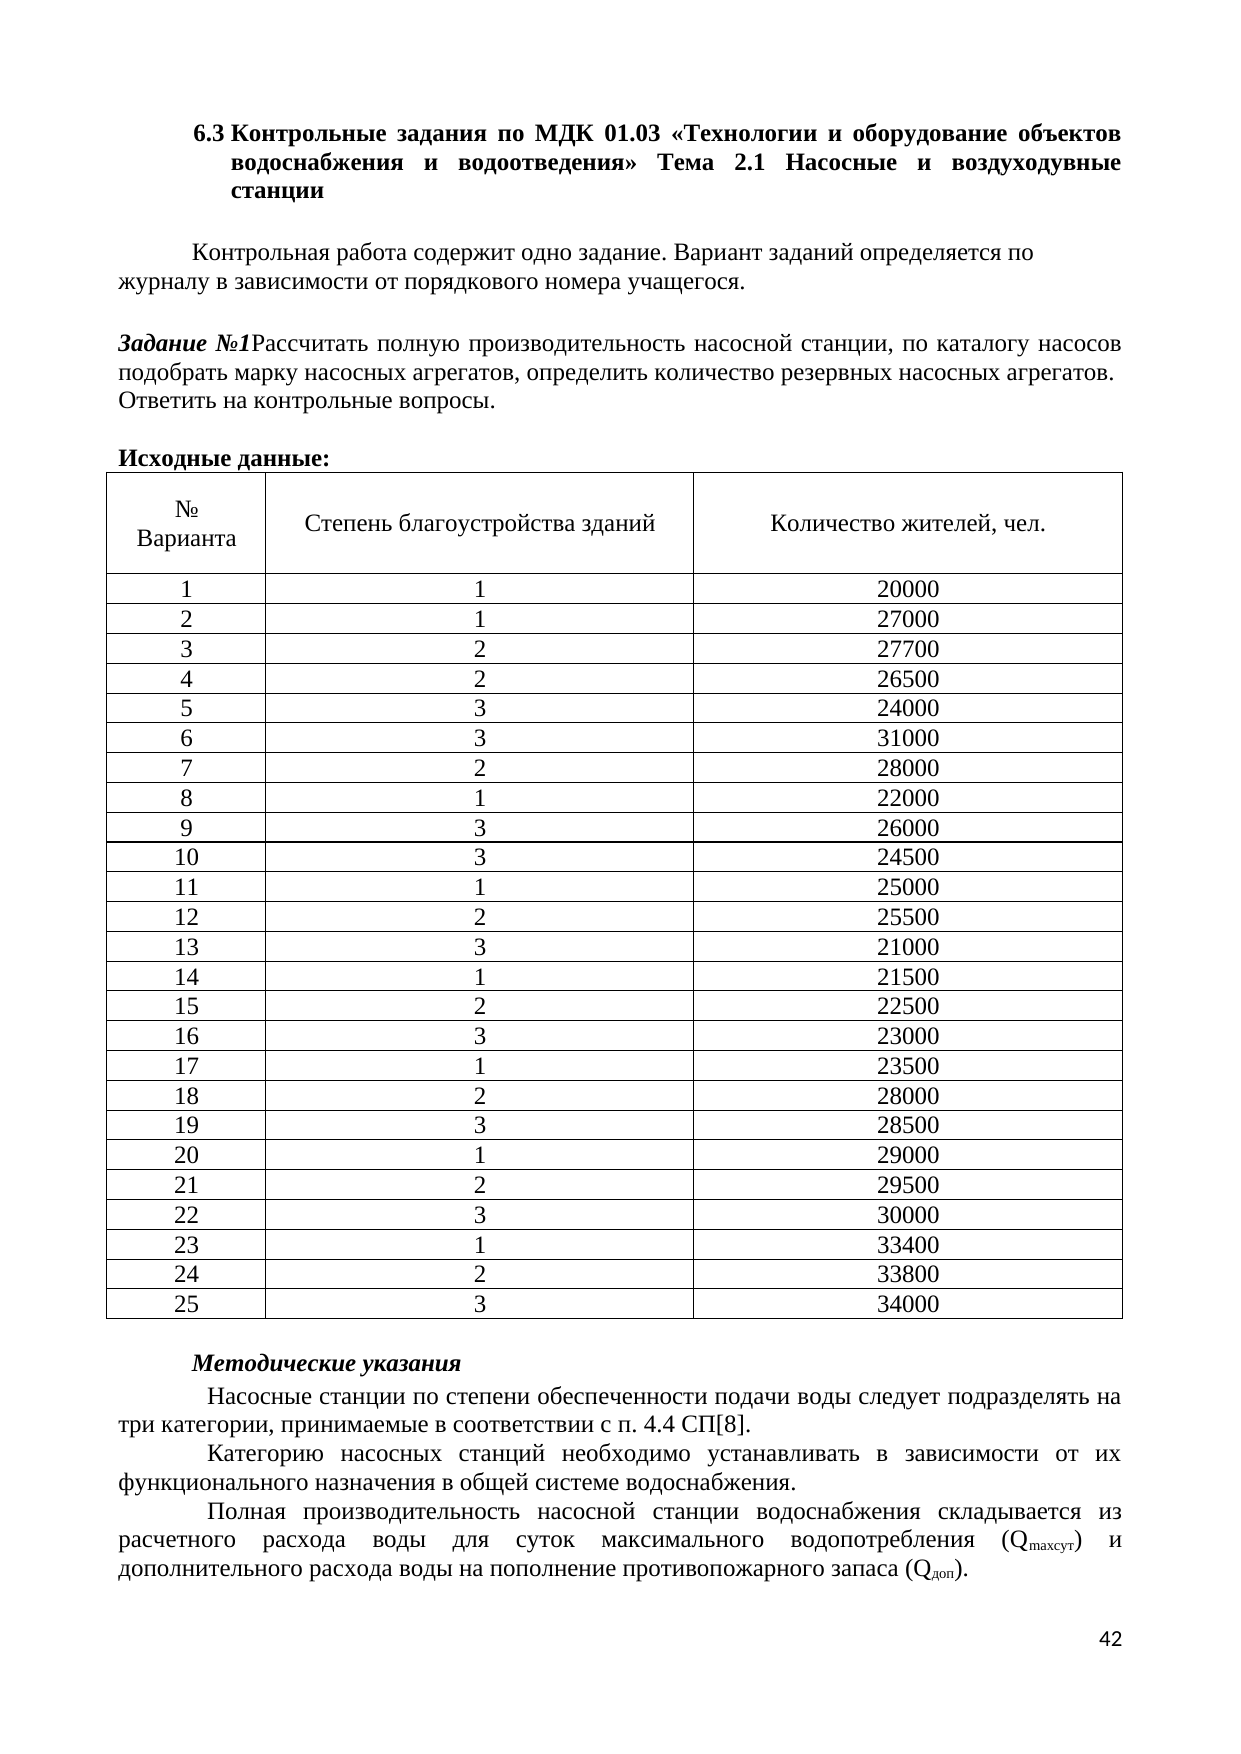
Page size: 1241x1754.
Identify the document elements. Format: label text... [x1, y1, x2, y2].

table_cell 23 [107, 1230, 265, 1258]
table_cell 17 [107, 1051, 265, 1080]
table_cell 33400 [694, 1230, 1122, 1258]
table_cell 3 [266, 1021, 693, 1050]
table_cell 29000 [694, 1140, 1122, 1169]
table_cell 2 [266, 902, 693, 931]
text Исходные данные: [118, 443, 1122, 472]
table_cell 27000 [694, 604, 1122, 633]
table_cell 14 [107, 962, 265, 990]
table_cell 2 [266, 753, 693, 782]
table_cell 4 [107, 664, 265, 692]
table_cell 25 [107, 1289, 265, 1318]
table_cell 24500 [694, 843, 1122, 871]
table_cell 2 [266, 634, 693, 663]
table_cell 2 [266, 1260, 693, 1288]
table_cell 1 [266, 1051, 693, 1080]
text Ответить на контрольные вопросы. [118, 385, 1122, 414]
table_cell 33800 [694, 1260, 1122, 1288]
table_cell 1 [266, 574, 693, 603]
table_cell 28000 [694, 753, 1122, 782]
table_cell 1 [266, 1140, 693, 1169]
table_cell 1 [266, 962, 693, 990]
table_cell 20000 [694, 574, 1122, 603]
table_cell 28500 [694, 1111, 1122, 1139]
table_cell 1 [266, 872, 693, 901]
table_header Количество жителей, чел. [694, 473, 1122, 573]
table_cell 22000 [694, 783, 1122, 812]
table_cell 16 [107, 1021, 265, 1050]
table_cell 28000 [694, 1081, 1122, 1109]
table_cell 2 [266, 664, 693, 692]
table_cell 22500 [694, 991, 1122, 1020]
text Задание №1Рассчитать полную производительность насосной станции, по каталогу насосов подобрать марку насосных агрегатов, определить количество резервных насосных агрегатов. [118, 328, 1122, 385]
table_cell 25000 [694, 872, 1122, 901]
table_cell 10 [107, 843, 265, 871]
table_cell 21500 [694, 962, 1122, 990]
table_cell 3 [266, 1289, 693, 1318]
table_cell 1 [266, 783, 693, 812]
table_cell 27700 [694, 634, 1122, 663]
table_cell 26000 [694, 813, 1122, 841]
text Полная производительность насосной станции водоснабжения складывается из расчетного расхода воды для суток максимального водопотребления (Qmaxсут) и дополнительного расхода воды на пополнение противопожарного запаса (Qдоп). [118, 1496, 1122, 1582]
table_cell 18 [107, 1081, 265, 1109]
table_cell 25500 [694, 902, 1122, 931]
table_cell 24000 [694, 694, 1122, 722]
table_cell 30000 [694, 1200, 1122, 1229]
table_cell 3 [266, 1111, 693, 1139]
table_cell 2 [266, 991, 693, 1020]
table_cell 23500 [694, 1051, 1122, 1080]
table_cell 23000 [694, 1021, 1122, 1050]
table_cell 3 [266, 813, 693, 841]
text Насосные станции по степени обеспеченности подачи воды следует подразделять на три категории, принимаемые в соответствии с п. 4.4 СП[8]. [118, 1381, 1122, 1438]
table_cell 2 [107, 604, 265, 633]
table_cell 2 [266, 1081, 693, 1109]
text Методические указания [118, 1348, 1122, 1377]
table_cell 3 [266, 694, 693, 722]
table_cell 3 [266, 723, 693, 752]
list Контрольные задания по МДК 01.03 «Технологии и оборудование объектов водоснабжения и водоотведения» Тема 2.1 Насосные и воздуходувные станции [193, 118, 1122, 204]
table_cell 21000 [694, 932, 1122, 961]
table_cell 12 [107, 902, 265, 931]
table_cell 19 [107, 1111, 265, 1139]
table_cell 3 [266, 843, 693, 871]
table_cell 24 [107, 1260, 265, 1288]
table_cell 5 [107, 694, 265, 722]
table_cell 3 [266, 932, 693, 961]
table_cell 8 [107, 783, 265, 812]
table_cell 11 [107, 872, 265, 901]
table_cell 7 [107, 753, 265, 782]
table_cell 6 [107, 723, 265, 752]
table_cell 13 [107, 932, 265, 961]
table_cell 9 [107, 813, 265, 841]
table_cell 1 [107, 574, 265, 603]
text Контрольная работа содержит одно задание. Вариант заданий определяется по журналу в зависимости от порядкового номера учащегося. [118, 237, 1122, 295]
table_cell 2 [266, 1170, 693, 1199]
table_cell 29500 [694, 1170, 1122, 1199]
table_cell 26500 [694, 664, 1122, 692]
table_cell 1 [266, 1230, 693, 1258]
table_cell 20 [107, 1140, 265, 1169]
text Категорию насосных станций необходимо устанавливать в зависимости от их функционального назначения в общей системе водоснабжения. [118, 1438, 1122, 1496]
table_cell 3 [107, 634, 265, 663]
table_cell 15 [107, 991, 265, 1020]
table_header № Варианта [107, 473, 265, 573]
table_header Степень благоустройства зданий [266, 473, 693, 573]
table_cell 1 [266, 604, 693, 633]
table_cell 31000 [694, 723, 1122, 752]
table_cell 21 [107, 1170, 265, 1199]
table_cell 34000 [694, 1289, 1122, 1318]
table_cell 3 [266, 1200, 693, 1229]
table_cell 22 [107, 1200, 265, 1229]
